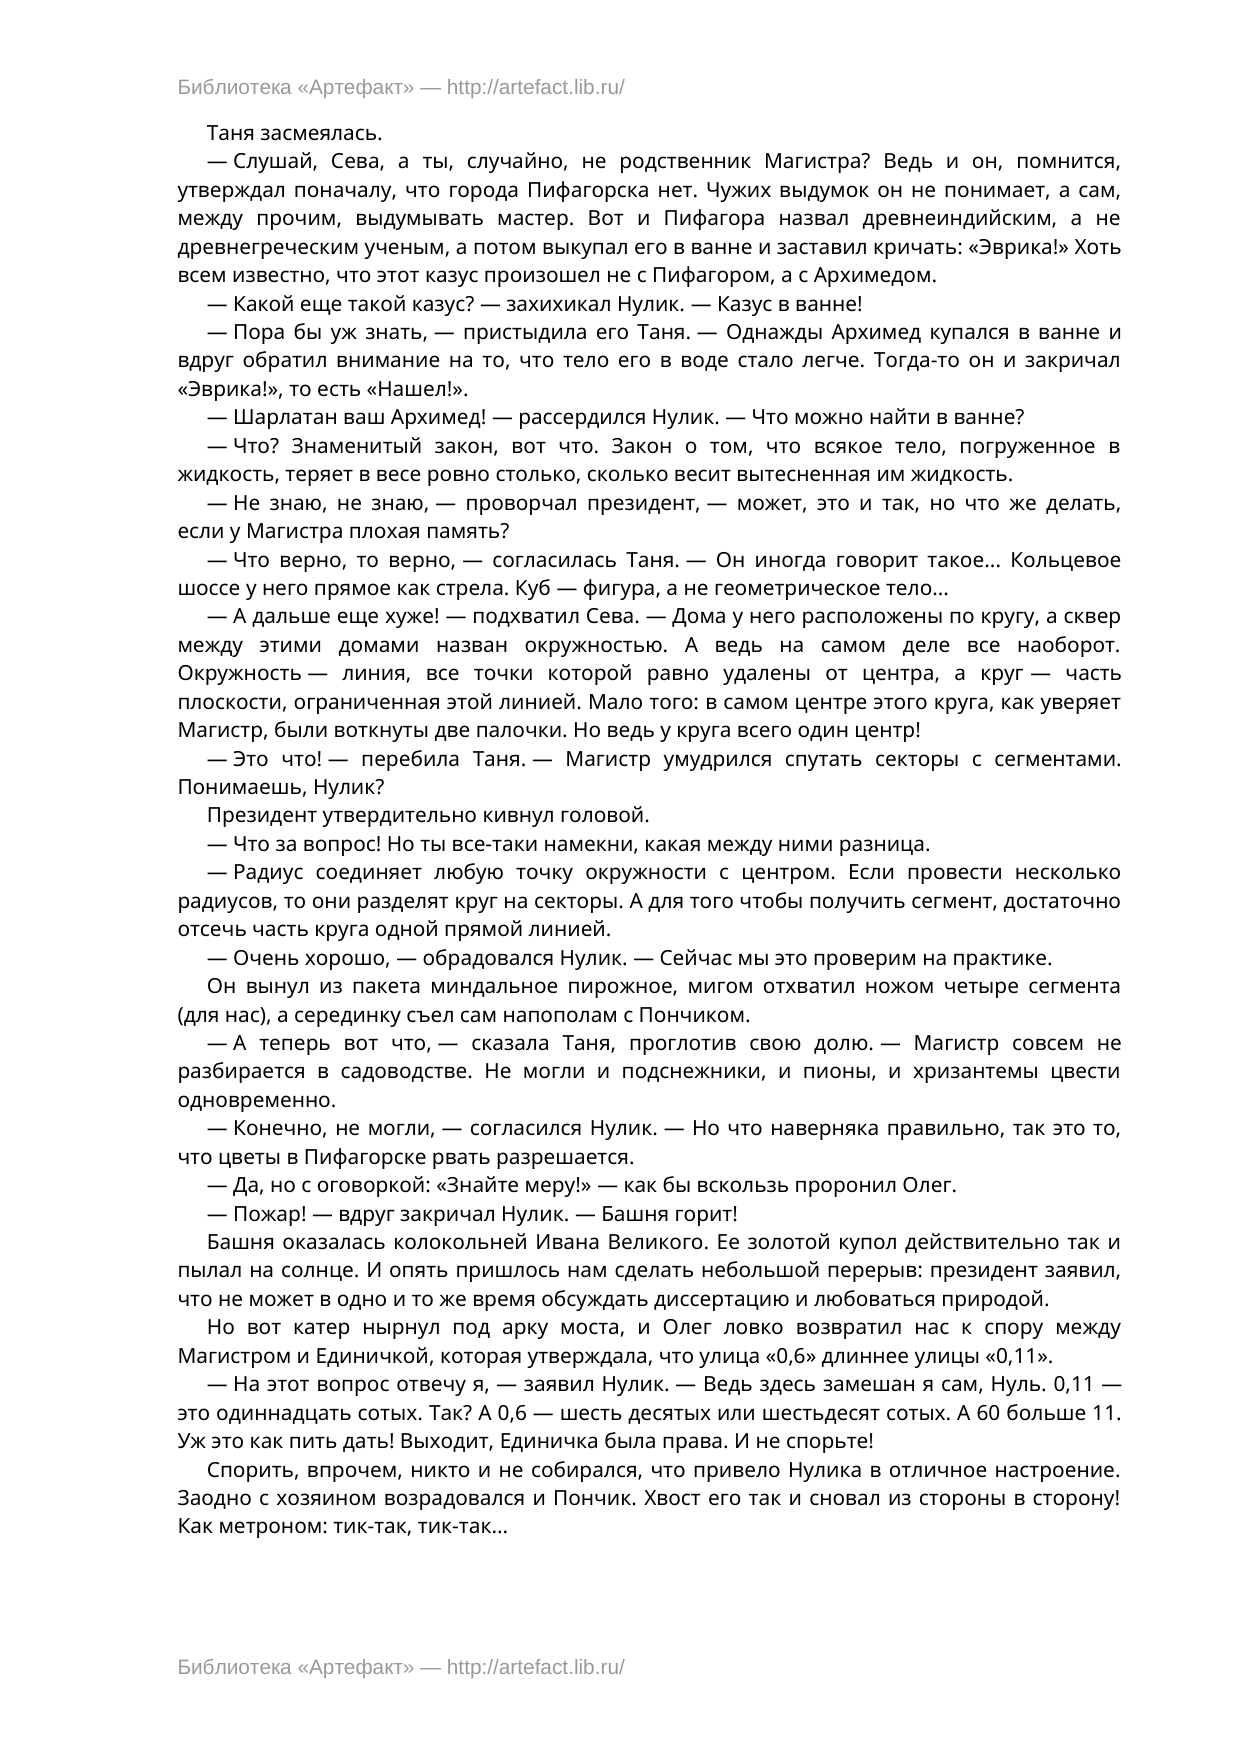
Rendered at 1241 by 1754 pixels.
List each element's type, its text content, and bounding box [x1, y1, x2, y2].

text — Слушай, Сева, а ты, случайно, не родственник Магистра? Ведь и он, помнится, утверждал поначалу, что города Пифагорска нет. Чужих выдумок он не понимает, а сам, между прочим, выдумывать мастер. Вот и Пифагора назвал древнеиндийским, а не древнегреческим ученым, а потом выкупал его в ванне и заставил кричать: «Эврика!» Хоть всем известно, что этот казус произошел не с Пифагором, а с Архимедом. [177, 147, 1122, 289]
text Спорить, впрочем, никто и не собирался, что привело Нулика в отличное настроение. Заодно с хозяином возрадовался и Пончик. Хвост его так и сновал из стороны в сторону! Как метроном: тик-так, тик-так... [177, 1455, 1122, 1540]
text — А теперь вот что, — сказала Таня, проглотив свою долю. — Магистр совсем не разбирается в садоводстве. Не могли и подснежники, и пионы, и хризантемы цвести одновременно. [177, 1028, 1122, 1113]
text Президент утвердительно кивнул головой. [177, 801, 1122, 829]
text — Это что! — перебила Таня. — Магистр умудрился спутать секторы с сегментами. Понимаешь, Нулик? [177, 744, 1122, 801]
text — А дальше еще хуже! — подхватил Сева. — Дома у него расположены по кругу, а сквер между этими домами назван окружностью. А ведь на самом деле все наоборот. Окружность — линия, все точки которой равно удалены от центра, а круг — часть плоскости, ограниченная этой линией. Мало того: в самом центре этого круга, как уверяет Магистр, были воткнуты две палочки. Но ведь у круга всего один центр! [177, 602, 1122, 744]
text Он вынул из пакета миндальное пирожное, мигом отхватил ножом четыре сегмента (для нас), а серединку съел сам напополам с Пончиком. [177, 971, 1122, 1028]
text — Что за вопрос! Но ты все-таки намекни, какая между ними разница. [177, 829, 1122, 857]
text — Что? Знаменитый закон, вот что. Закон о том, что всякое тело, погруженное в жидкость, теряет в весе ровно столько, сколько весит вытесненная им жидкость. [177, 431, 1122, 488]
text — Очень хорошо, — обрадовался Нулик. — Сейчас мы это проверим на практике. [177, 943, 1122, 971]
text — Не знаю, не знаю, — проворчал президент, — может, это и так, но что же делать, если у Магистра плохая память? [177, 488, 1122, 545]
text — Радиус соединяет любую точку окружности с центром. Если провести несколько радиусов, то они разделят круг на секторы. А для того чтобы получить сегмент, достаточно отсечь часть круга одной прямой линией. [177, 857, 1122, 943]
text — На этот вопрос отвечу я, — заявил Нулик. — Ведь здесь замешан я сам, Нуль. 0,11 — это одиннадцать сотых. Так? А 0,6 — шесть десятых или шестьдесят сотых. А 60 больше 11. Уж это как пить дать! Выходит, Единичка была права. И не спорьте! [177, 1369, 1122, 1455]
text Но вот катер нырнул под арку моста, и Олег ловко возвратил нас к спору между Магистром и Единичкой, которая утверждала, что улица «0,6» длиннее улицы «0,11». [177, 1312, 1122, 1369]
text — Конечно, не могли, — согласился Нулик. — Но что наверняка правильно, так это то, что цветы в Пифагорске рвать разрешается. [177, 1113, 1122, 1170]
text — Какой еще такой казус? — захихикал Нулик. — Казус в ванне! [177, 289, 1122, 317]
text — Что верно, то верно, — согласилась Таня. — Он иногда говорит такое... Кольцевое шоссе у него прямое как стрела. Куб — фигура, а не геометрическое тело... [177, 545, 1122, 602]
text Таня засмеялась. [177, 118, 1122, 147]
text — Шарлатан ваш Архимед! — рассердился Нулик. — Что можно найти в ванне? [177, 402, 1122, 431]
text — Пожар! — вдруг закричал Нулик. — Башня горит! [177, 1199, 1122, 1227]
text Башня оказалась колокольней Ивана Великого. Ее золотой купол действительно так и пылал на солнце. И опять пришлось нам сделать небольшой перерыв: президент заявил, что не может в одно и то же время обсуждать диссертацию и любоваться природой. [177, 1227, 1122, 1312]
text — Пора бы уж знать, — пристыдила его Таня. — Однажды Архимед купался в ванне и вдруг обратил внимание на то, что тело его в воде стало легче. Тогда-то он и закричал «Эврика!», то есть «Нашел!». [177, 317, 1122, 402]
text — Да, но с оговоркой: «Знайте меру!» — как бы вскользь проронил Олег. [177, 1170, 1122, 1199]
